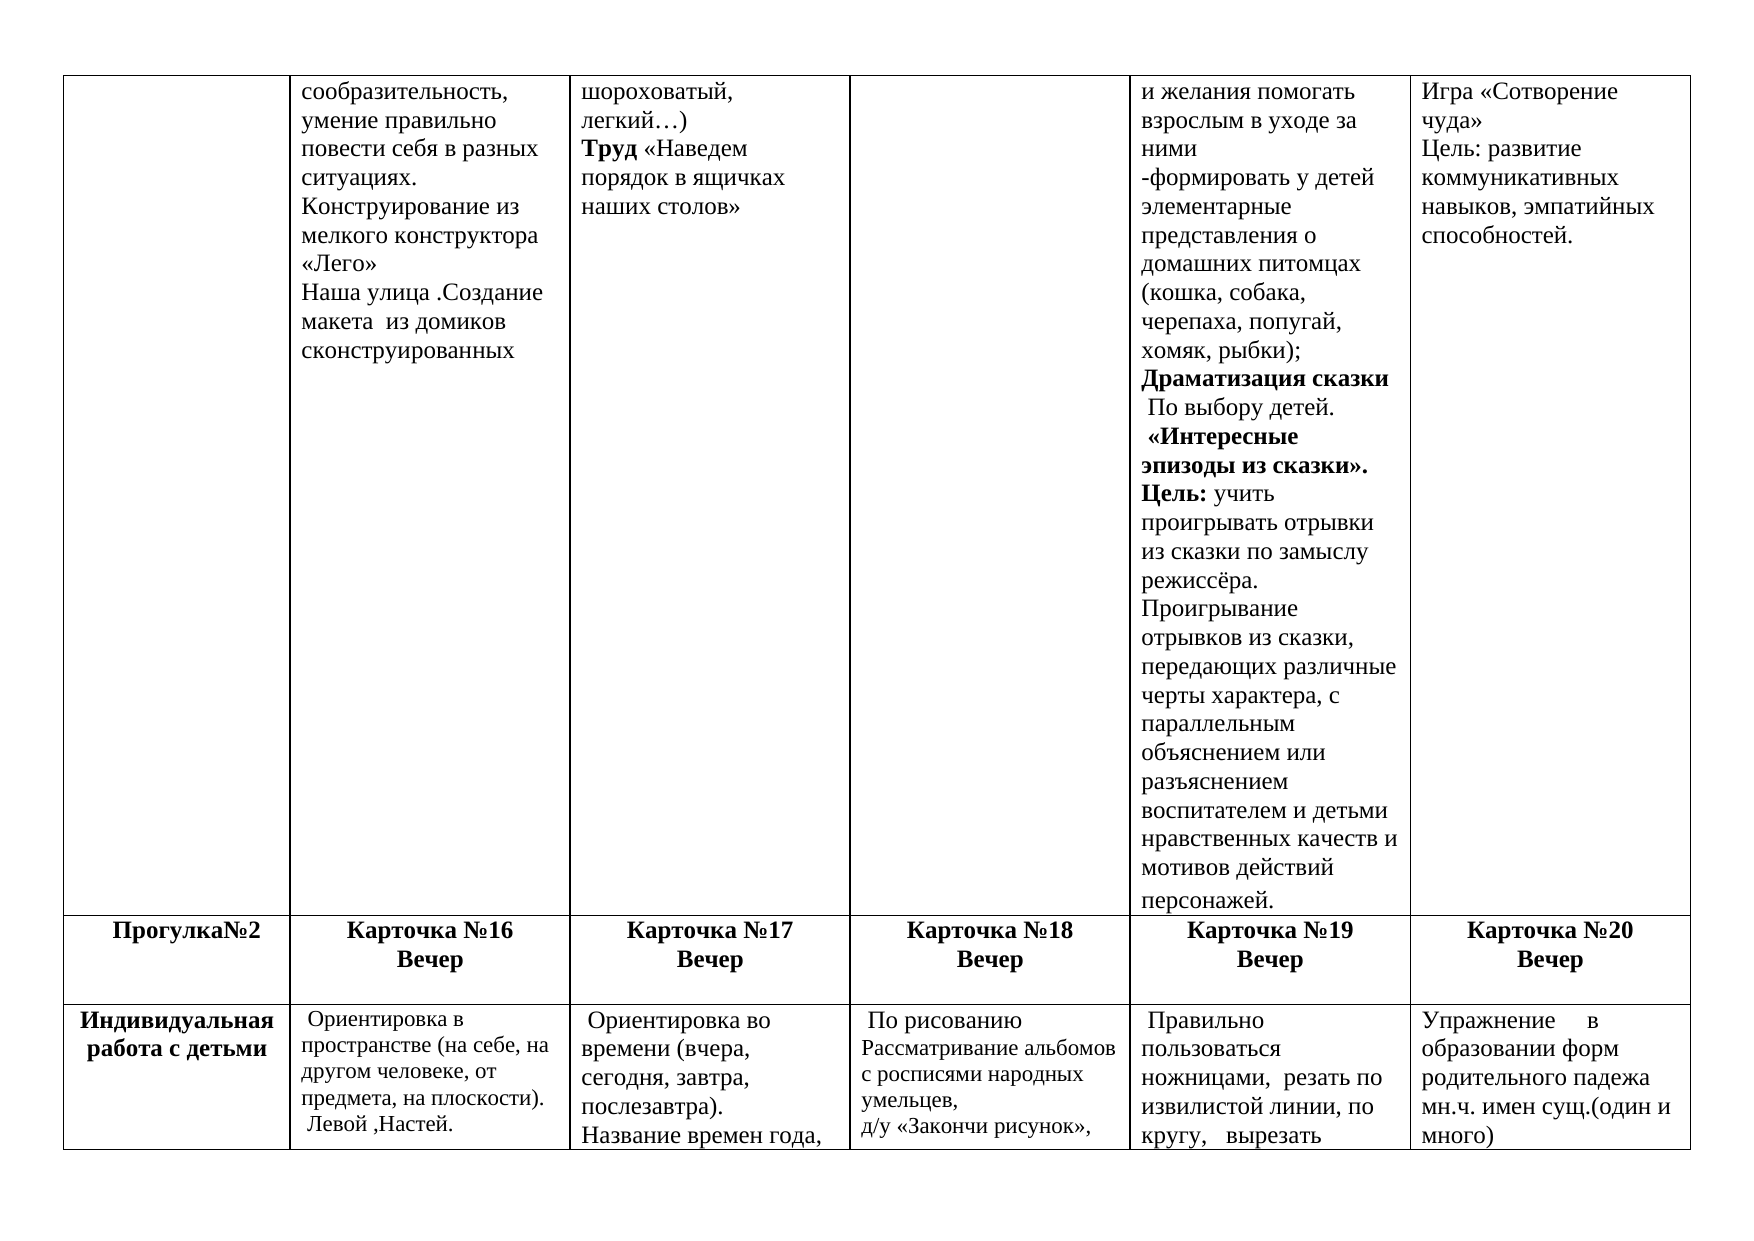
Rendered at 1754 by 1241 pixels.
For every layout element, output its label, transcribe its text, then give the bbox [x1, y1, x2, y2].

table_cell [571, 76, 849, 914]
table_cell Карточка №17 Вечер [571, 916, 849, 1004]
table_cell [64, 1005, 289, 1148]
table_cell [851, 1005, 1129, 1148]
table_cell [571, 1005, 849, 1148]
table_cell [291, 76, 569, 914]
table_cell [851, 76, 1129, 914]
table_cell Карточка №19 Вечер [1131, 916, 1410, 1004]
table_cell Карточка №18 Вечер [851, 916, 1129, 1004]
table_cell Прогулка№2 [64, 916, 289, 1004]
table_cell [64, 76, 289, 914]
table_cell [1411, 1005, 1690, 1148]
table_cell Карточка №16 Вечер [291, 916, 569, 1004]
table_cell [1131, 76, 1410, 914]
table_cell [1131, 1005, 1410, 1148]
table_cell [291, 1005, 569, 1148]
table_cell Карточка №20 Вечер [1411, 916, 1690, 1004]
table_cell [1411, 76, 1690, 914]
